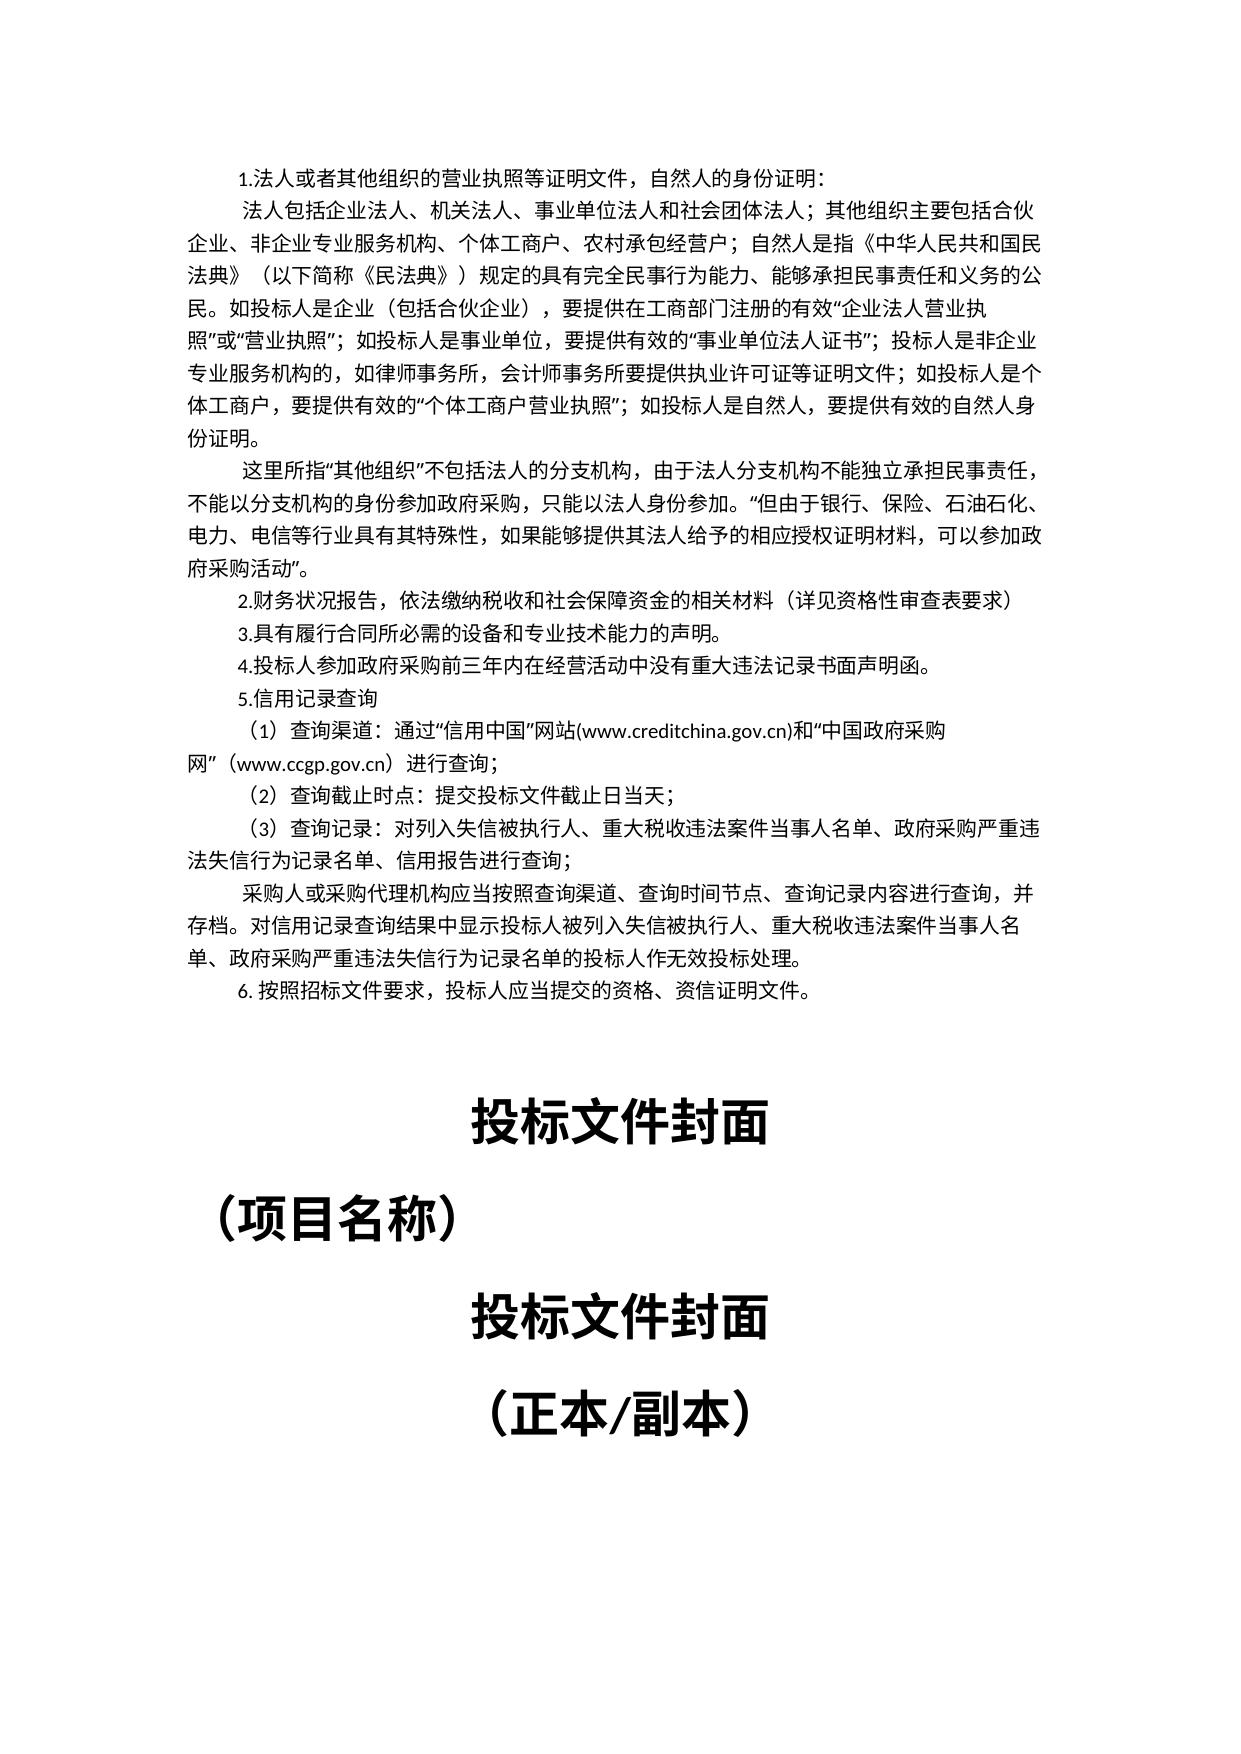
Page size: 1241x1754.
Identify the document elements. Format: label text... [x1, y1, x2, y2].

text （项目名称） [187, 1169, 1053, 1267]
text 3.具有履行合同所必需的设备和专业技术能力的声明。 [187, 617, 1053, 649]
text （2）查询截止时点：提交投标文件截止日当天； [187, 779, 1053, 812]
text （1）查询渠道：通过“信用中国”网站(www.creditchina.gov.cn)和“中国政府采购网”（www.ccgp.gov.cn）进行查询； [187, 714, 1053, 779]
text 6. 按照招标文件要求，投标人应当提交的资格、资信证明文件。 [187, 974, 1053, 1007]
text 投标文件封面 [187, 1072, 1053, 1169]
text 投标文件封面 [187, 1267, 1053, 1364]
text 采购人或采购代理机构应当按照查询渠道、查询时间节点、查询记录内容进行查询，并存档。对信用记录查询结果中显示投标人被列入失信被执行人、重大税收违法案件当事人名单、政府采购严重违法失信行为记录名单的投标人作无效投标处理。 [187, 877, 1053, 974]
text （正本/副本） [187, 1364, 1053, 1462]
text 2.财务状况报告，依法缴纳税收和社会保障资金的相关材料（详见资格性审查表要求） [187, 584, 1053, 617]
text 5.信用记录查询 [187, 682, 1053, 714]
text 4.投标人参加政府采购前三年内在经营活动中没有重大违法记录书面声明函。 [187, 649, 1053, 682]
text 这里所指“其他组织”不包括法人的分支机构，由于法人分支机构不能独立承担民事责任，不能以分支机构的身份参加政府采购，只能以法人身份参加。“但由于银行、保险、石油石化、电力、电信等行业具有其特殊性，如果能够提供其法人给予的相应授权证明材料，可以参加政府采购活动”。 [187, 454, 1053, 584]
text （3）查询记录：对列入失信被执行人、重大税收违法案件当事人名单、政府采购严重违法失信行为记录名单、信用报告进行查询； [187, 812, 1053, 877]
text 1.法人或者其他组织的营业执照等证明文件，自然人的身份证明： [187, 162, 1053, 194]
text 法人包括企业法人、机关法人、事业单位法人和社会团体法人；其他组织主要包括合伙企业、非企业专业服务机构、个体工商户、农村承包经营户；自然人是指《中华人民共和国民法典》（以下简称《民法典》）规定的具有完全民事行为能力、能够承担民事责任和义务的公民。如投标人是企业（包括合伙企业），要提供在工商部门注册的有效“企业法人营业执照”或“营业执照”；如投标人是事业单位，要提供有效的“事业单位法人证书”；投标人是非企业专业服务机构的，如律师事务所，会计师事务所要提供执业许可证等证明文件；如投标人是个体工商户，要提供有效的“个体工商户营业执照”；如投标人是自然人，要提供有效的自然人身份证明。 [187, 194, 1053, 454]
